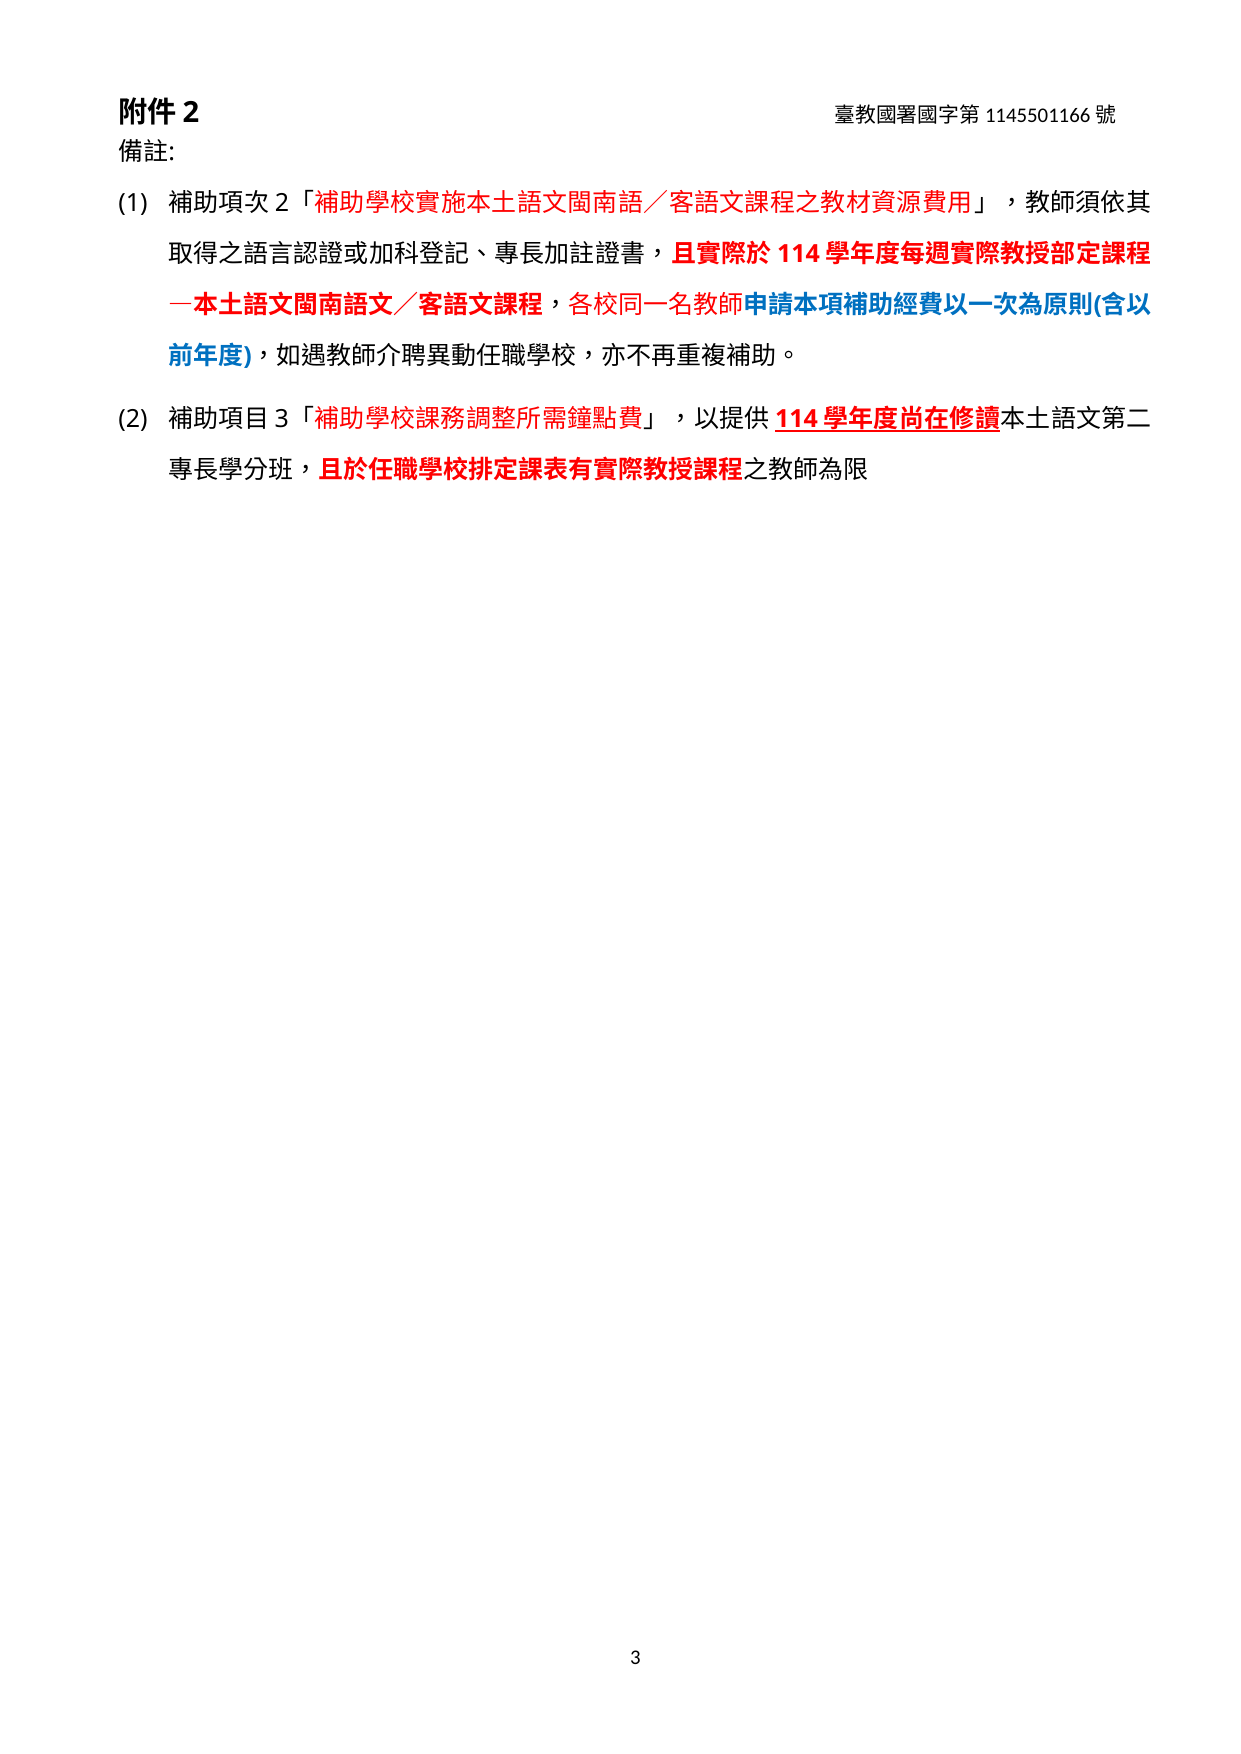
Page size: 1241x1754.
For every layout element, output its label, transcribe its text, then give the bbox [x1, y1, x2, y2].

list 補助項目3「補助學校課務調整所需鐘點費」，以提供114學年度尚在修讀本土語文第二專長學分班，且於任職學校排定課表有實際教授課程之教師為限 [118, 399, 1152, 486]
text 備註: [118, 131, 1152, 167]
list 補助項次2「補助學校實施本土語文閩南語／客語文課程之教材資源費用」，教師須依其取得之語言認證或加科登記、專長加註證書，且實際於114學年度每週實際教授部定課程—本土語文閩南語文／客語文課程，各校同一名教師申請本項補助經費以一次為原則(含以前年度)，如遇教師介聘異動任職學校，亦不再重複補助。 [118, 182, 1152, 371]
